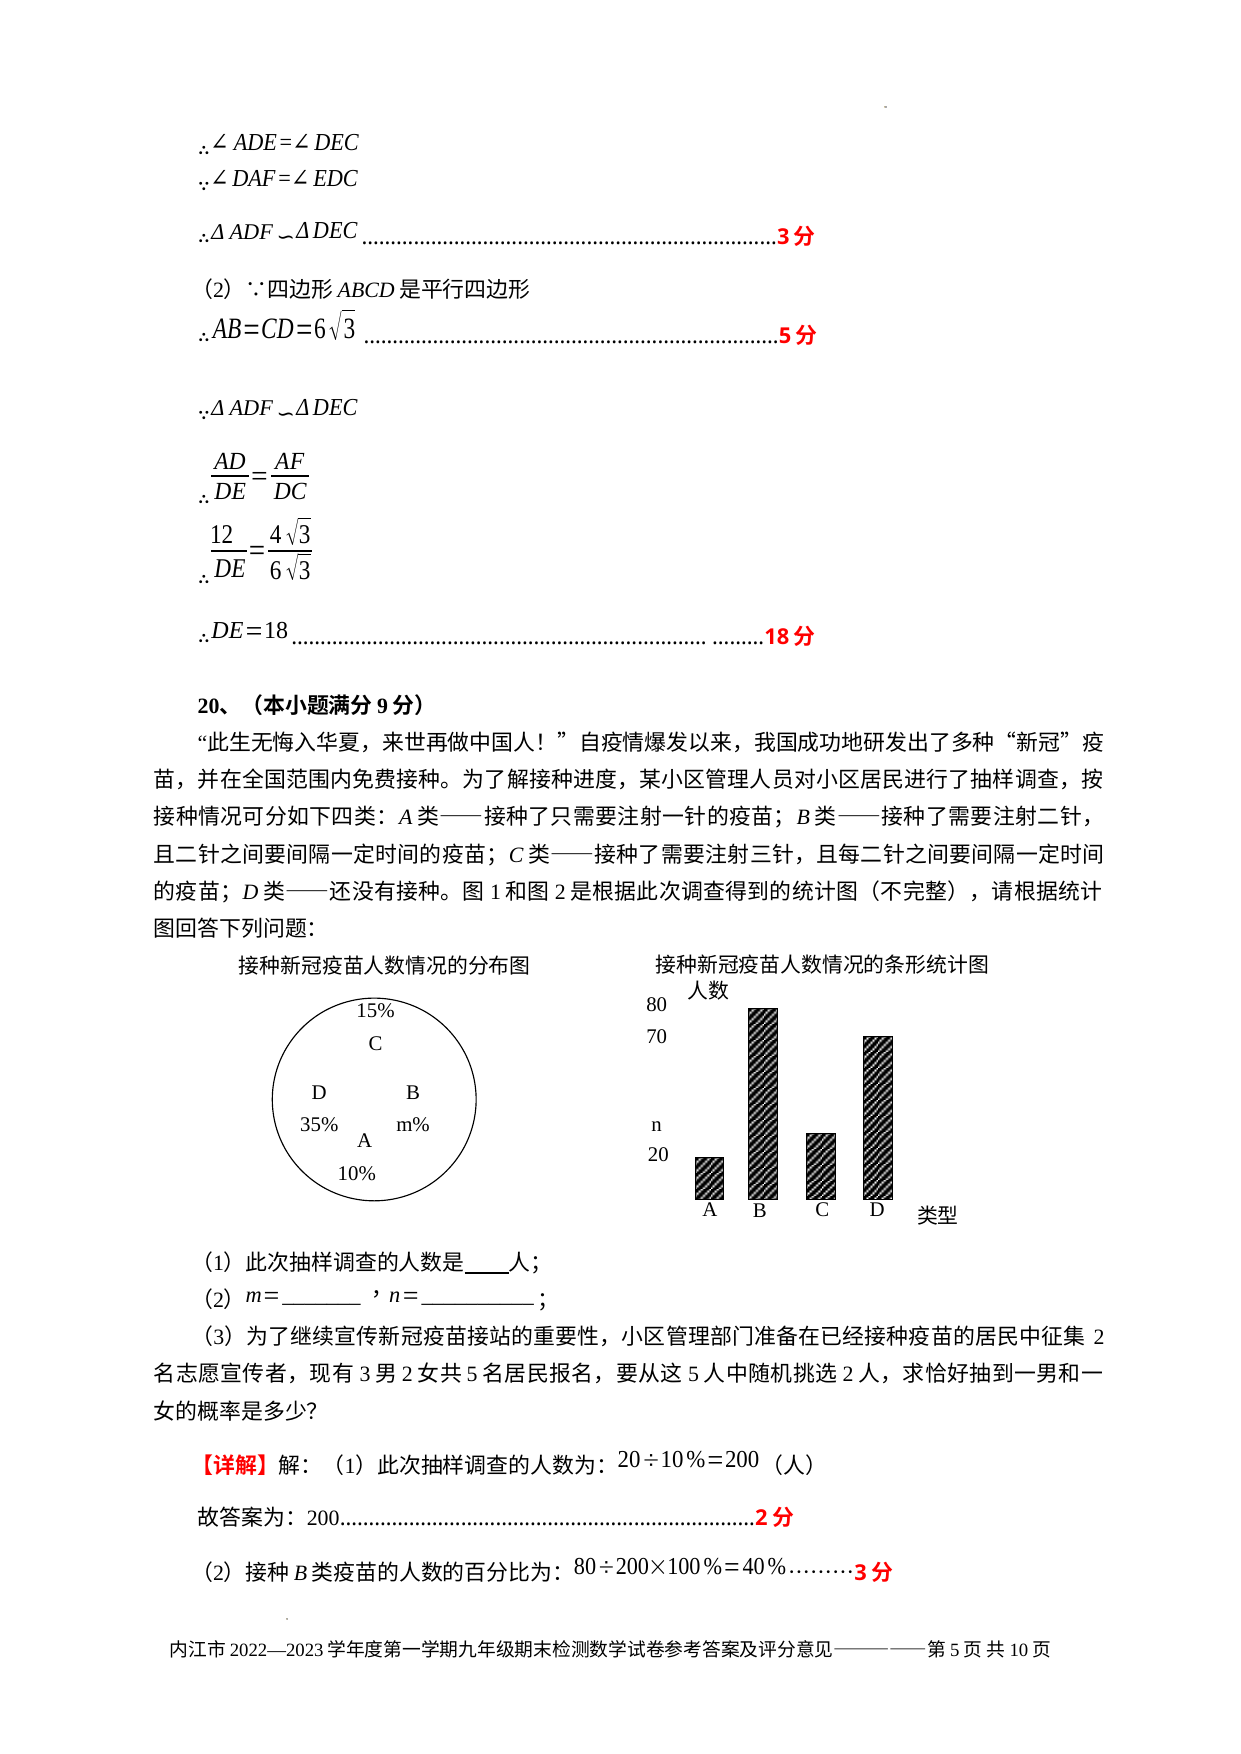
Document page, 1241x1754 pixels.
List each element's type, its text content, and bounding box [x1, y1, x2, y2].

text （3）为了继续宣传新冠疫苗接站的重要性，小区管理部门准备在已经接种疫苗的居民中征集2名志愿宣传者，现有3男2女共5名居民报名，要从这5人中随机挑选2人，求恰好抽到一男和一女的概率是多少？ [153, 1319, 1104, 1426]
text “此生无悔入华夏，来世再做中国人！”自疫情爆发以来，我国成功地研发出了多种“新冠”疫苗，并在全国范围内免费接种。为了解接种进度，某小区管理人员对小区居民进行了抽样调查，按接种情况可分如下四类：A类——接种了只需要注射一针的疫苗；B类——接种了需要注射二针，且二针之间要间隔一定时间的疫苗；C类——接种了需要注射三针，且每二针之间要间隔一定时间的疫苗；D类——还没有接种。图1和图2是根据此次调查得到的统计图（不完整），请根据统计图回答下列问题： [153, 724, 1104, 943]
text 【详解】解：（1）此次抽样调查的人数为：（人） [153, 1430, 1104, 1495]
text 20、（本小题满分9分） [153, 687, 1104, 720]
picture [864, 1037, 892, 1199]
text ∵ [153, 165, 1104, 198]
text ∴ ………………………………………………………………5分 [153, 308, 1104, 373]
text ∴ [153, 447, 1104, 512]
text （2）接种B类疫苗的人数的百分比为：………3分 [153, 1537, 1104, 1602]
text ∵∽ [153, 378, 1104, 443]
text （2）； [153, 1281, 1104, 1314]
text ∴ [153, 129, 1104, 162]
text ∴……………………………………………………………… ………18分 [153, 617, 1104, 682]
text ∴∽………………………………………………………………3分 [153, 202, 1104, 267]
text 故答案为：200………………………………………………………………2分 [153, 1500, 1104, 1533]
text ∴ [153, 516, 1104, 614]
text （1）此次抽样调查的人数是 人； [153, 1244, 1104, 1277]
text （2）∵四边形ABCD是平行四边形 [153, 271, 1104, 304]
picture [696, 1158, 723, 1199]
picture [749, 1009, 777, 1199]
picture [807, 1134, 835, 1199]
